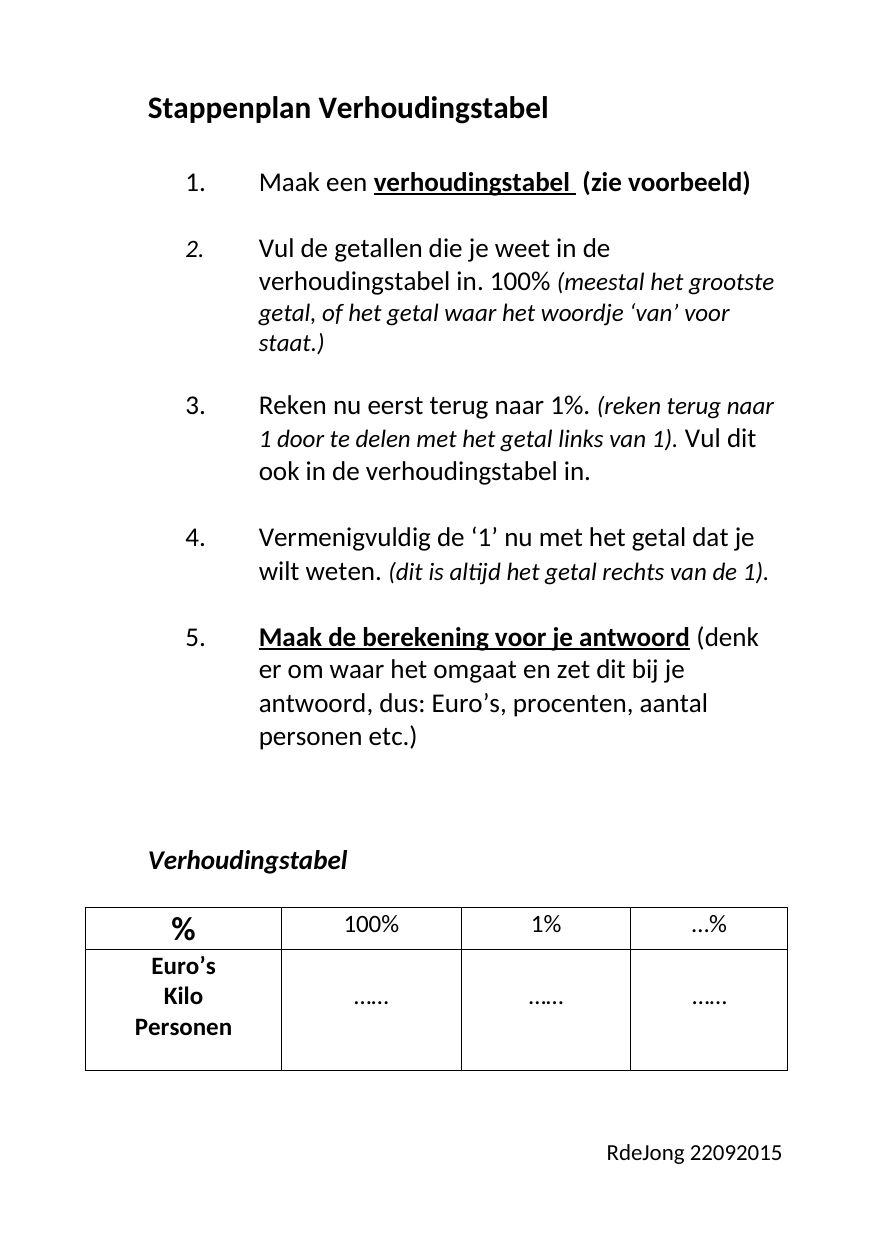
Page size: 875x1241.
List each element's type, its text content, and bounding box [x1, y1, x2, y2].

list Maak de berekening voor je antwoord (denk er om waar het omgaat en zet dit bij je antwoord, dus: Euro’s, procenten, aantal personen etc.) [185, 620, 783, 752]
table_header % [86, 908, 281, 949]
table_cell …… [282, 950, 461, 1070]
table_cell Euro’s Kilo Personen [86, 950, 281, 1070]
list Maak een verhoudingstabel (zie voorbeeld) [185, 165, 783, 198]
list Reken nu eerst terug naar 1%. (reken terug naar 1 door te delen met het getal links van 1). Vul dit ook in de verhoudingstabel in. [185, 388, 783, 488]
list Vul de getallen die je weet in de verhoudingstabel in. 100% (meestal het grootste getal, of het getal waar het woordje ‘van’ voor staat.) [185, 231, 783, 358]
table_header 1% [462, 908, 630, 949]
table_cell …… [462, 950, 630, 1070]
table_cell …… [631, 950, 787, 1070]
table_header 100% [282, 908, 461, 949]
text Stappenplan Verhoudingstabel [148, 89, 783, 127]
table_header …% [631, 908, 787, 949]
list Vermenigvuldig de ‘1’ nu met het getal dat je wilt weten. (dit is altijd het getal rechts van de 1). [185, 521, 783, 587]
text Verhoudingstabel [148, 843, 783, 877]
